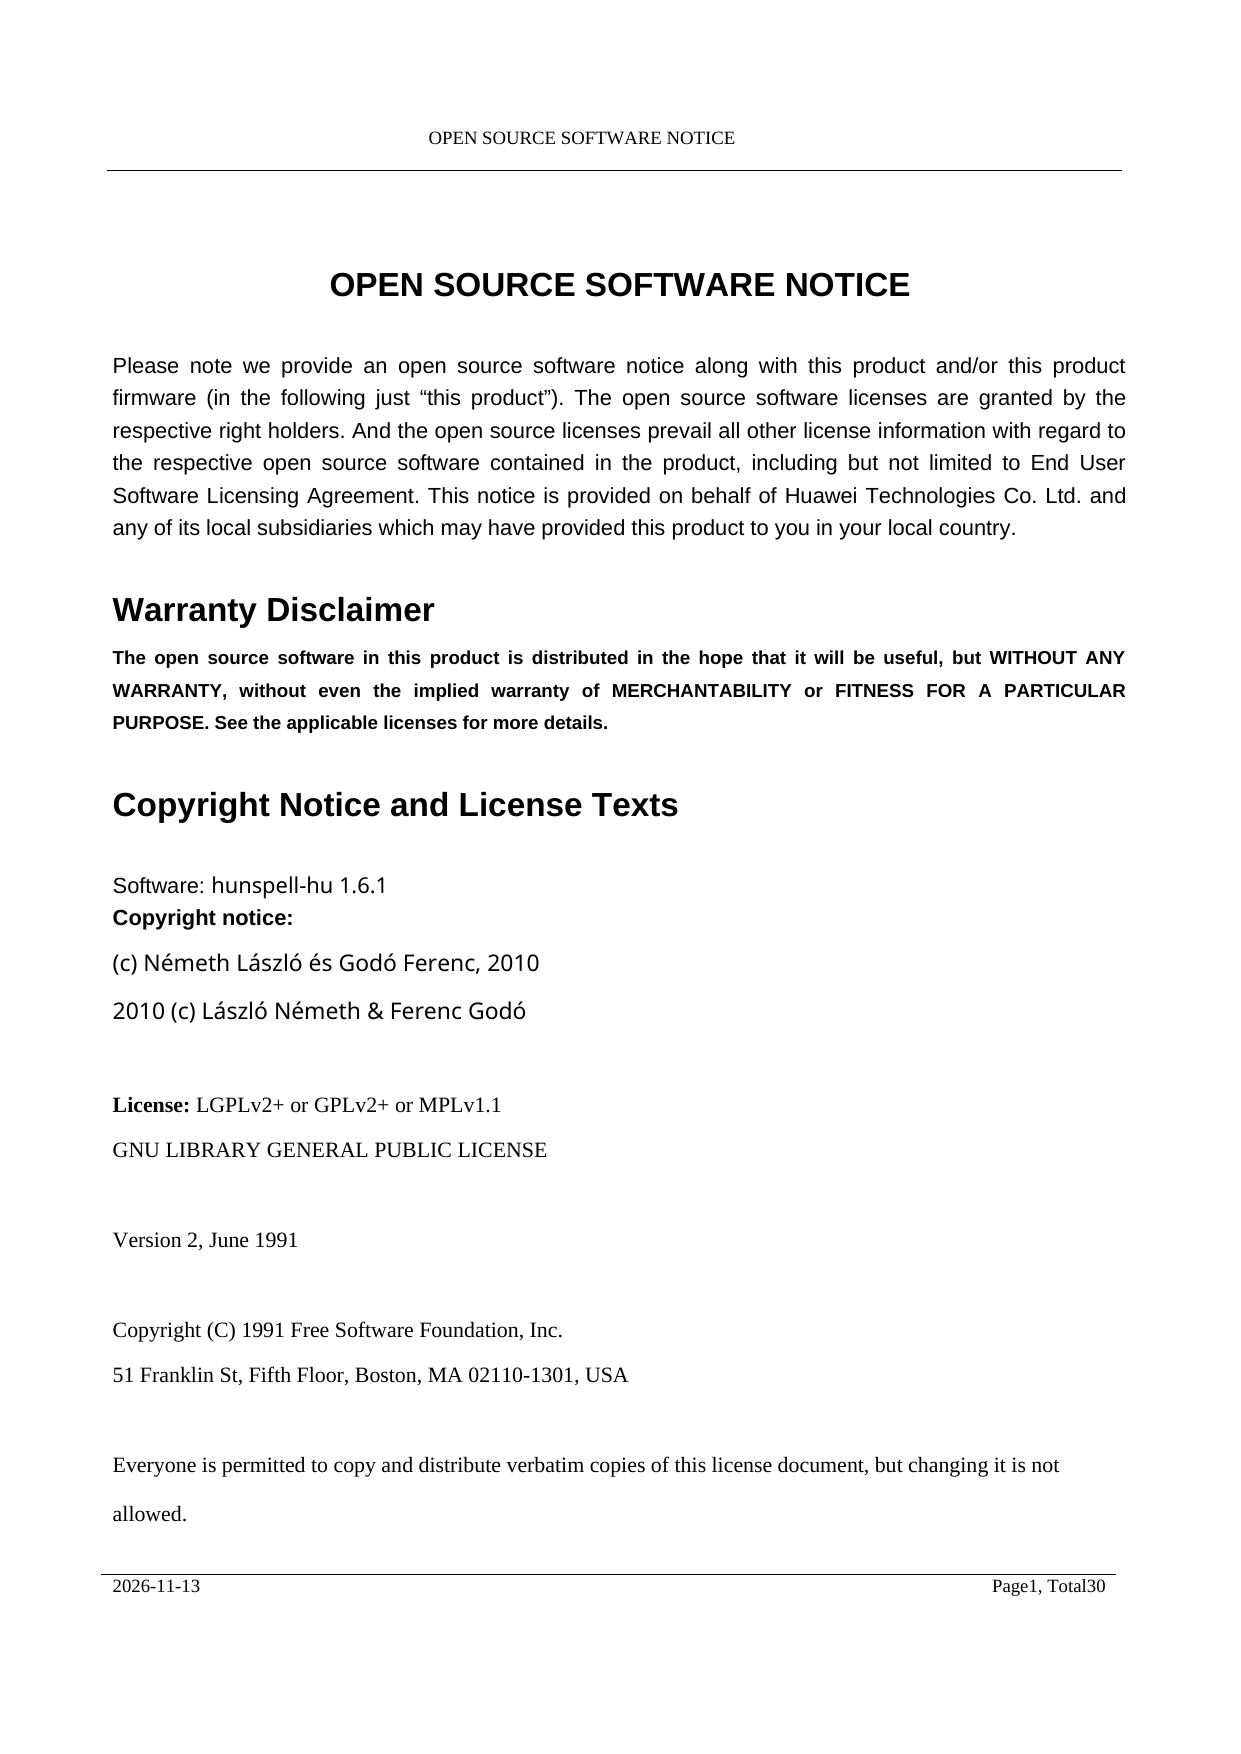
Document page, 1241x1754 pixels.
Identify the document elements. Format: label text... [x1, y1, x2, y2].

text The open source software in this product is distributed in the hope that it will be useful, but WITHOUT ANY WARRANTY, without even the implied warranty of MERCHANTABILITY or FITNESS FOR A PARTICULAR PURPOSE. See the applicable licenses for more details. [112, 641, 1128, 739]
text Software: hunspell-hu 1.6.1 [112, 869, 1128, 901]
text Version 2, June 1991 [112, 1223, 1128, 1256]
text 2010 (c) László Németh & Ferenc Godó [112, 995, 1128, 1027]
text Warranty Disclaimer [112, 576, 1128, 641]
text Copyright (C) 1991 Free Software Foundation, Inc. [112, 1313, 1128, 1346]
text Please note we provide an open source software notice along with this product and/or this product firmware (in the following just “this product”). The open source software licenses are granted by the respective right holders. And the open source licenses prevail all other license information with regard to the respective open source software contained in the product, including but not limited to End User Software Licensing Agreement. This notice is provided on behalf of Huawei Technologies Co. Ltd. and any of its local subsidiaries which may have provided this product to you in your local country. [112, 349, 1128, 544]
text Everyone is permitted to copy and distribute verbatim copies of this license document, but changing it is not allowed. [112, 1449, 1128, 1530]
text (c) Németh László és Godó Ferenc, 2010 [112, 947, 1128, 979]
text 51 Franklin St, Fifth Floor, Boston, MA 02110-1301, USA [112, 1358, 1128, 1391]
text OPEN SOURCE SOFTWARE NOTICE [112, 251, 1128, 316]
text GNU LIBRARY GENERAL PUBLIC LICENSE [112, 1133, 1128, 1166]
text Copyright notice: [112, 901, 1128, 934]
text License: LGPLv2+ or GPLv2+ or MPLv1.1 [112, 1088, 1128, 1120]
text Copyright Notice and License Texts [112, 771, 1128, 836]
